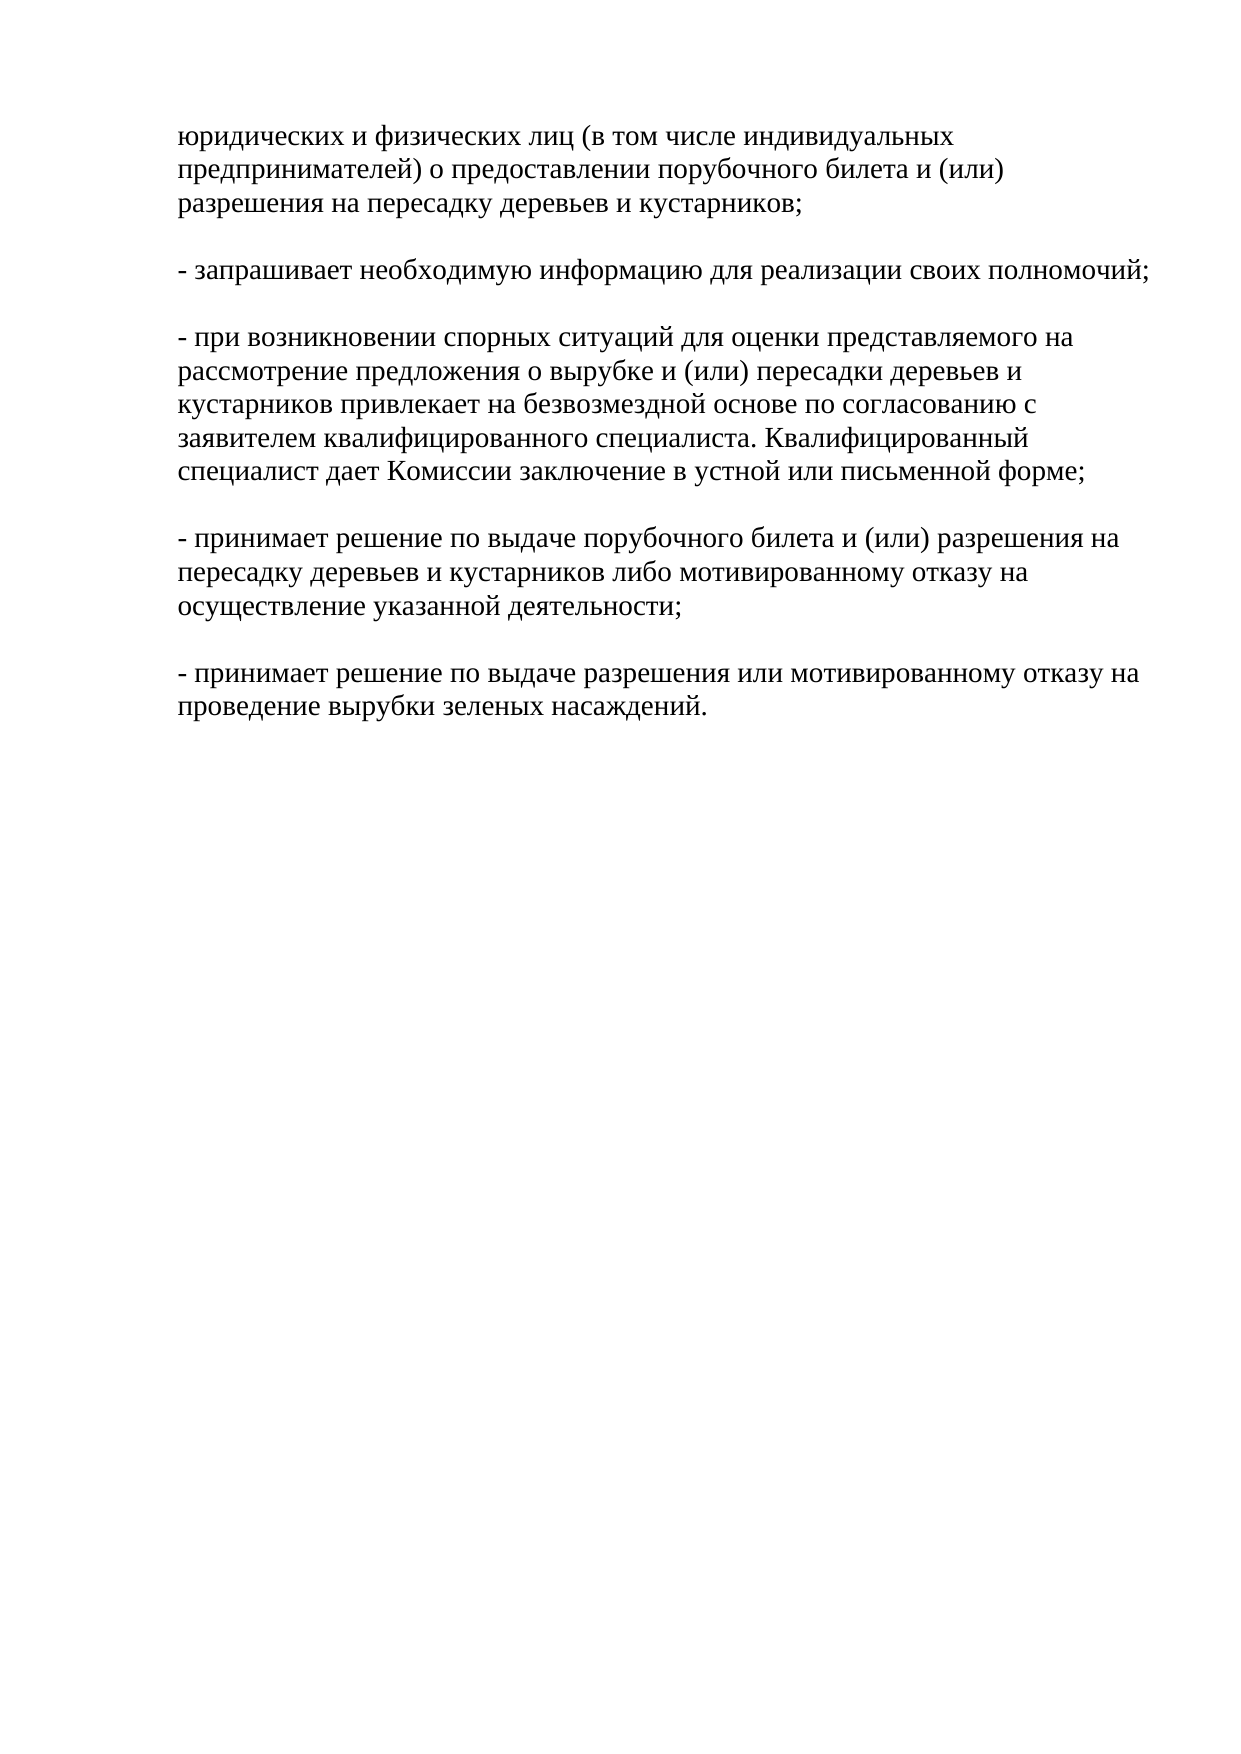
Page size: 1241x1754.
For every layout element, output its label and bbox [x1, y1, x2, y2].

text [177, 118, 1152, 722]
